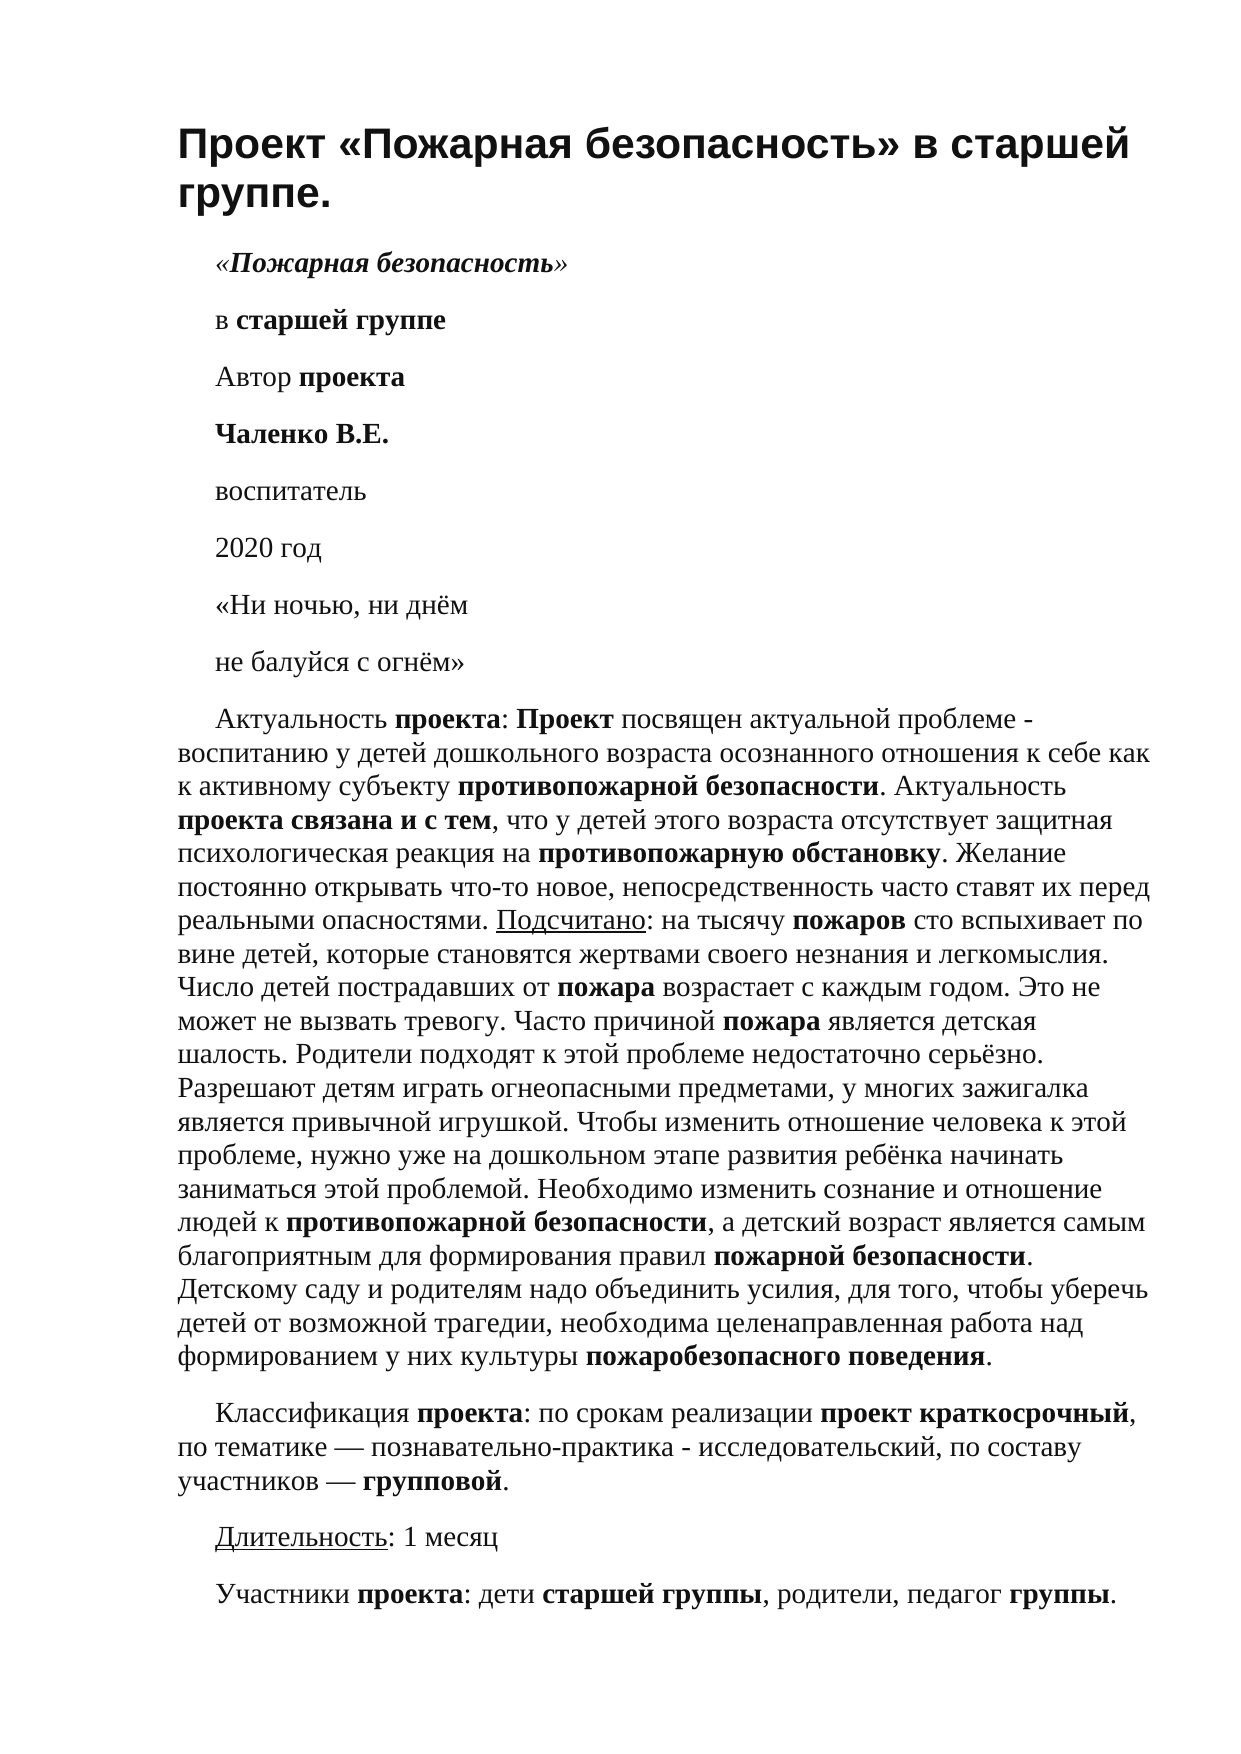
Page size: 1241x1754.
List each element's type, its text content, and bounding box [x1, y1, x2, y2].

text не балуйся с огнём» [177, 644, 1152, 678]
text Проект «Пожарная безопасность» в старшей группе. [177, 118, 1152, 216]
text «Пожарная безопасность» [177, 245, 1152, 279]
text Длительность: 1 месяц [177, 1519, 1152, 1553]
text Чаленко В.Е. [177, 416, 1152, 450]
text «Ни ночью, ни днём [177, 587, 1152, 621]
text 2020 год [177, 530, 1152, 564]
text в старшей группе [177, 302, 1152, 336]
text Классификация проекта: по срокам реализации проект краткосрочный, по тематике — познавательно-практика - исследовательский, по составу участников — групповой. [177, 1396, 1152, 1496]
text Автор проекта [177, 359, 1152, 393]
text Актуальность проекта: Проект посвящен актуальной проблеме - воспитанию у детей дошкольного возраста осознанного отношения к себе как к активному субъекту противопожарной безопасности. Актуальность проекта связана и с тем, что у детей этого возраста отсутствует защитная психологическая реакция на противопожарную обстановку. Желание постоянно открывать что-то новое, непосредственность часто ставят их перед реальными опасностями. Подсчитано: на тысячу пожаров сто вспыхивает по вине детей, которые становятся жертвами своего незнания и легкомыслия. Число детей пострадавших от пожара возрастает с каждым годом. Это не может не вызвать тревогу. Часто причиной пожара является детская шалость. Родители подходят к этой проблеме недостаточно серьёзно. Разрешают детям играть огнеопасными предметами, у многих зажигалка является привычной игрушкой. Чтобы изменить отношение человека к этой проблеме, нужно уже на дошкольном этапе развития ребёнка начинать заниматься этой проблемой. Необходимо изменить сознание и отношение людей к противопожарной безопасности, а детский возраст является самым благоприятным для формирования правил пожарной безопасности. Детскому саду и родителям надо объединить усилия, для того, чтобы уберечь детей от возможной трагедии, необходима целенаправленная работа над формированием у них культуры пожаробезопасного поведения. [177, 701, 1152, 1372]
text воспитатель [177, 473, 1152, 507]
text Участники проекта: дети старшей группы, родители, педагог группы. [177, 1577, 1152, 1610]
